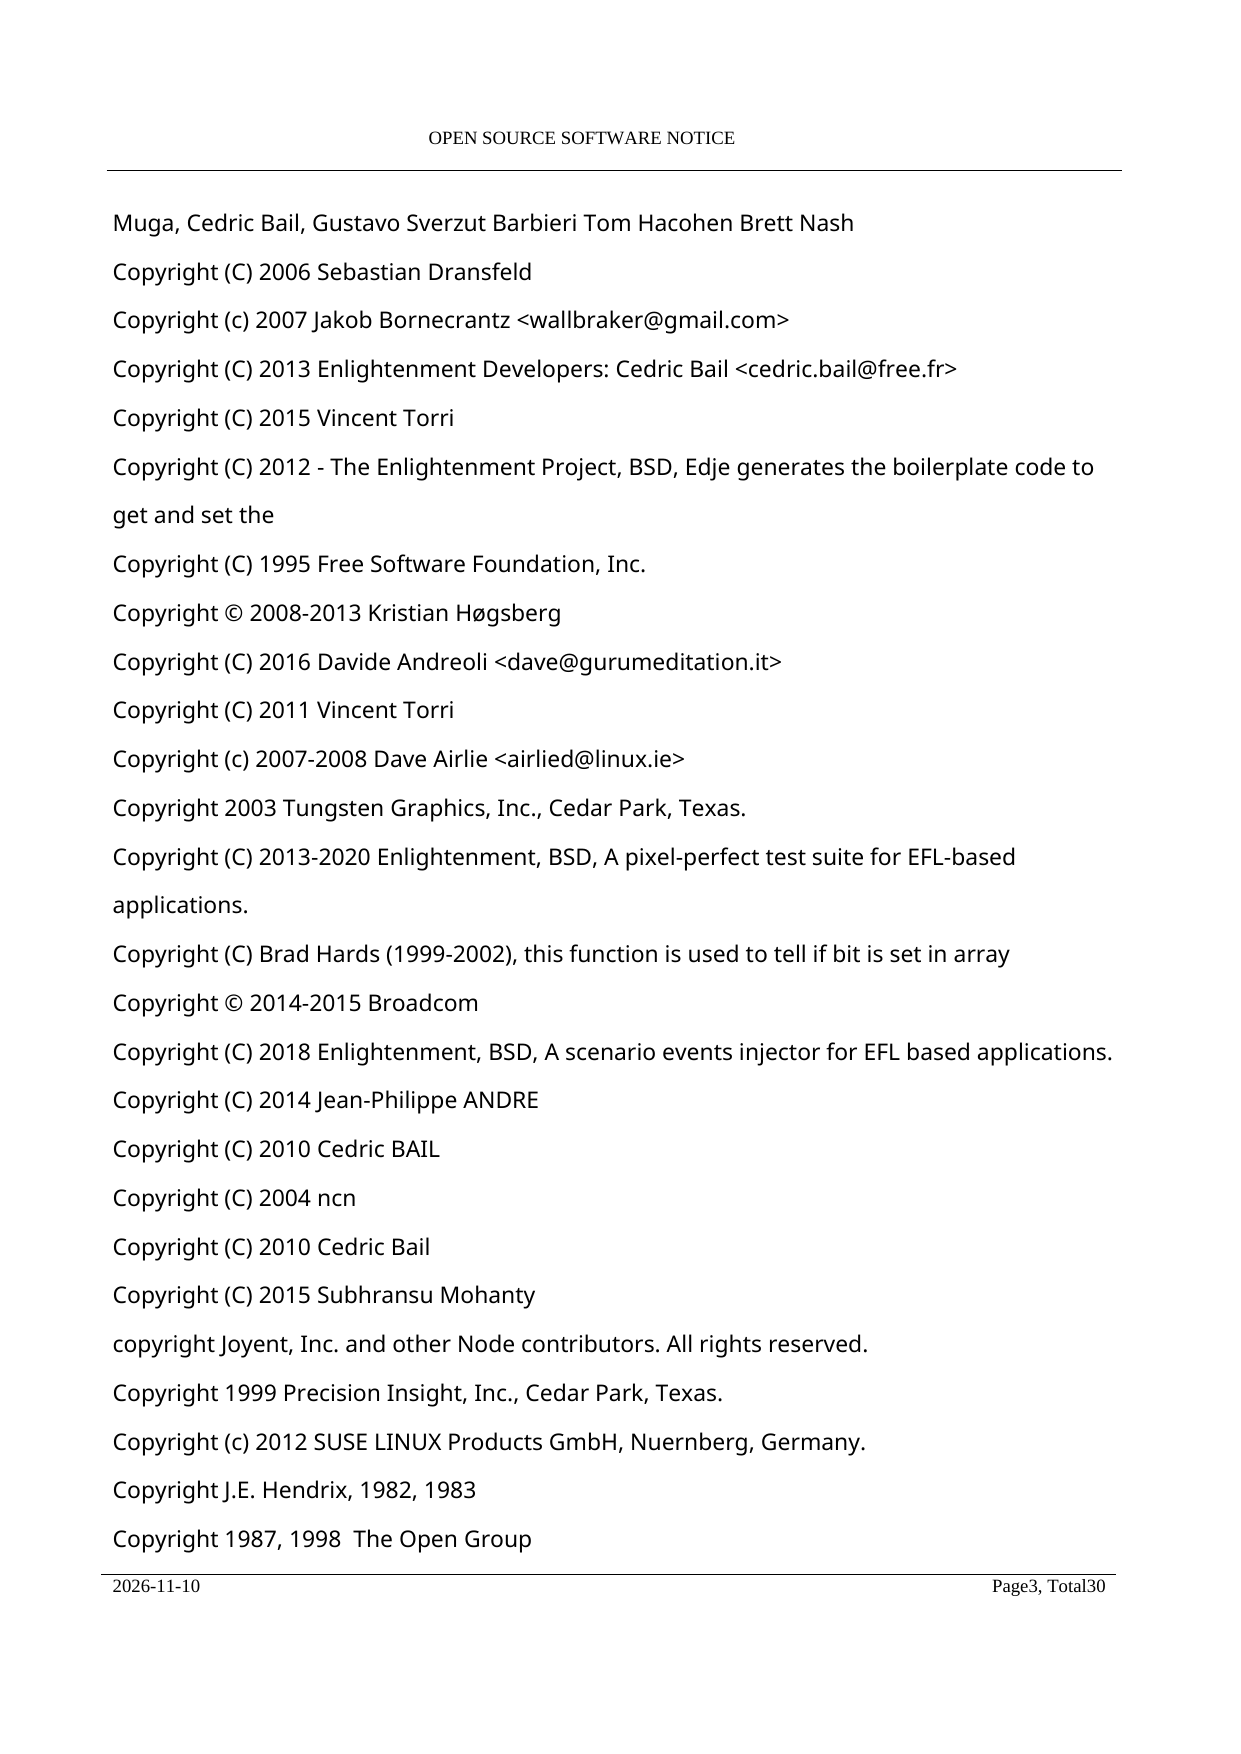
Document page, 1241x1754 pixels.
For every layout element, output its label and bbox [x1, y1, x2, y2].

text [112, 206, 1128, 1555]
